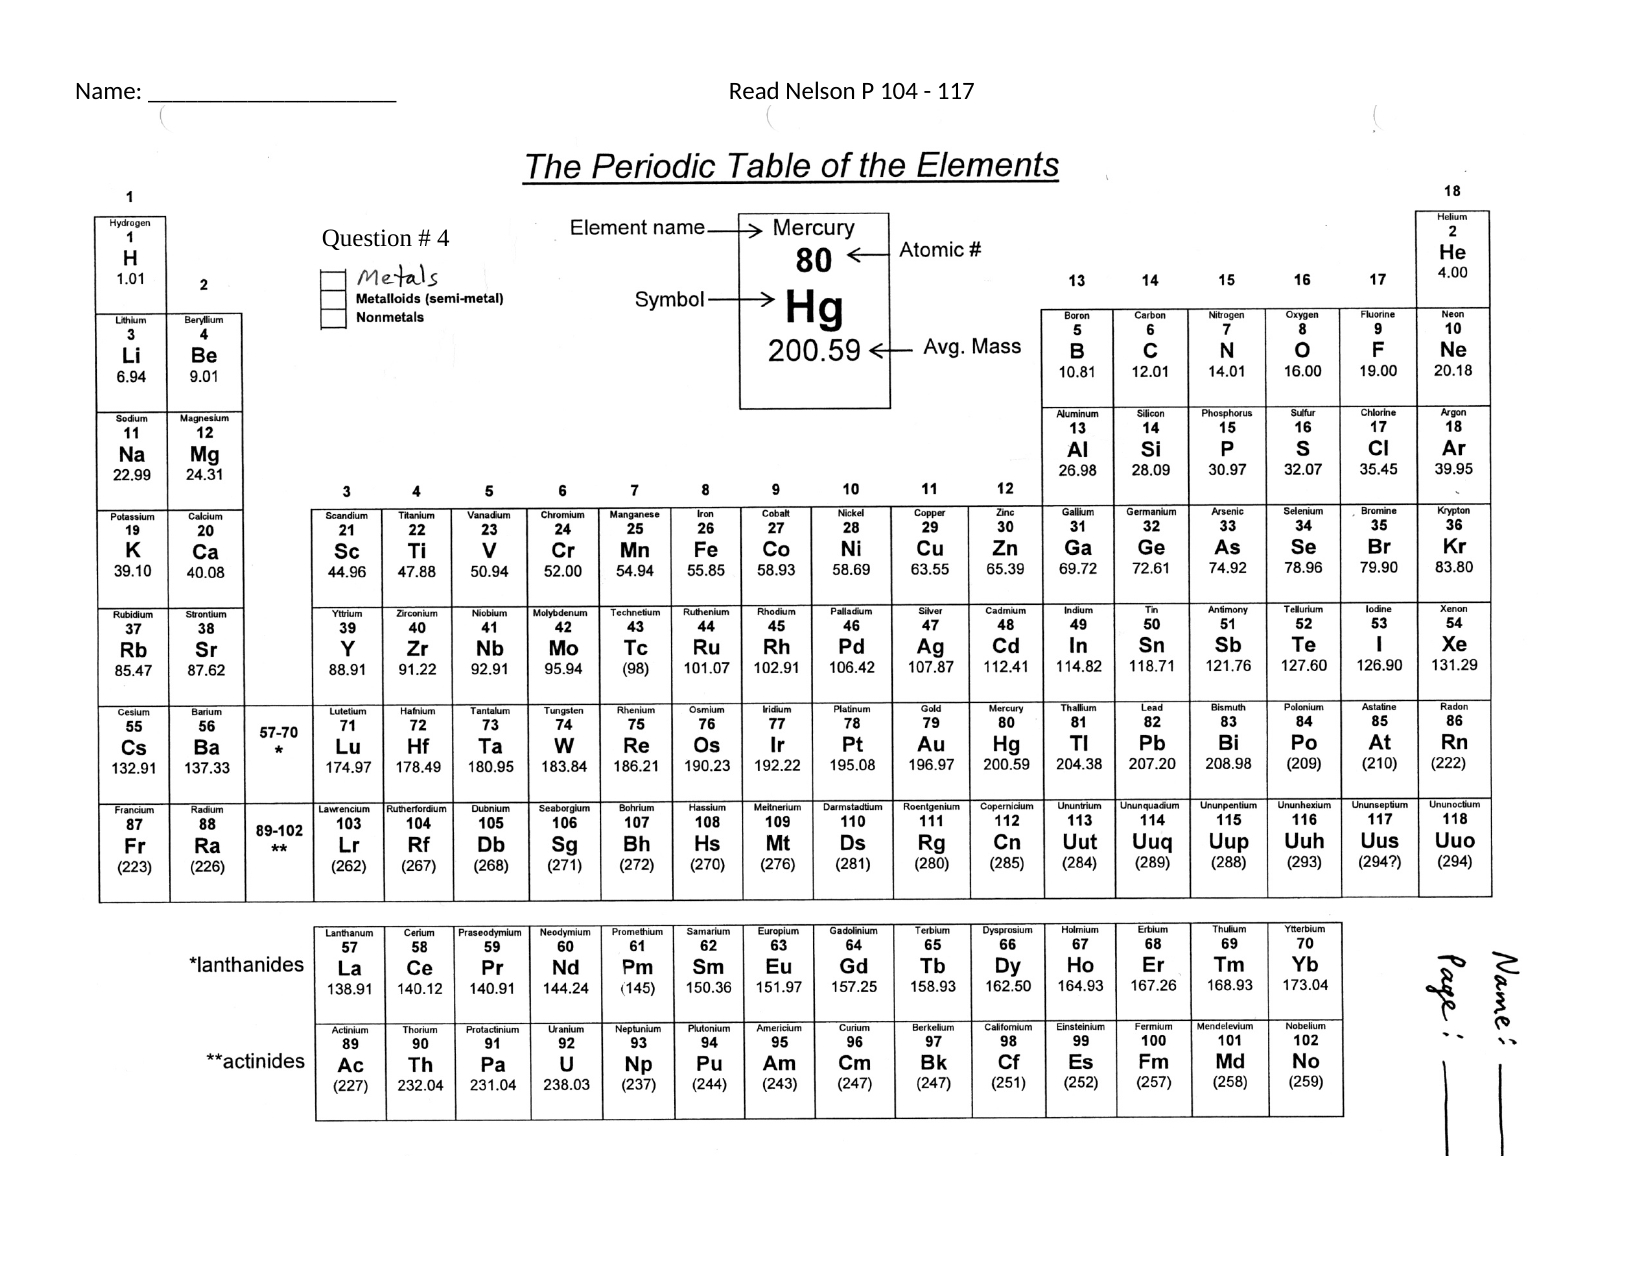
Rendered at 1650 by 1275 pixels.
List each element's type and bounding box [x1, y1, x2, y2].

picture [75, 105, 1538, 1156]
